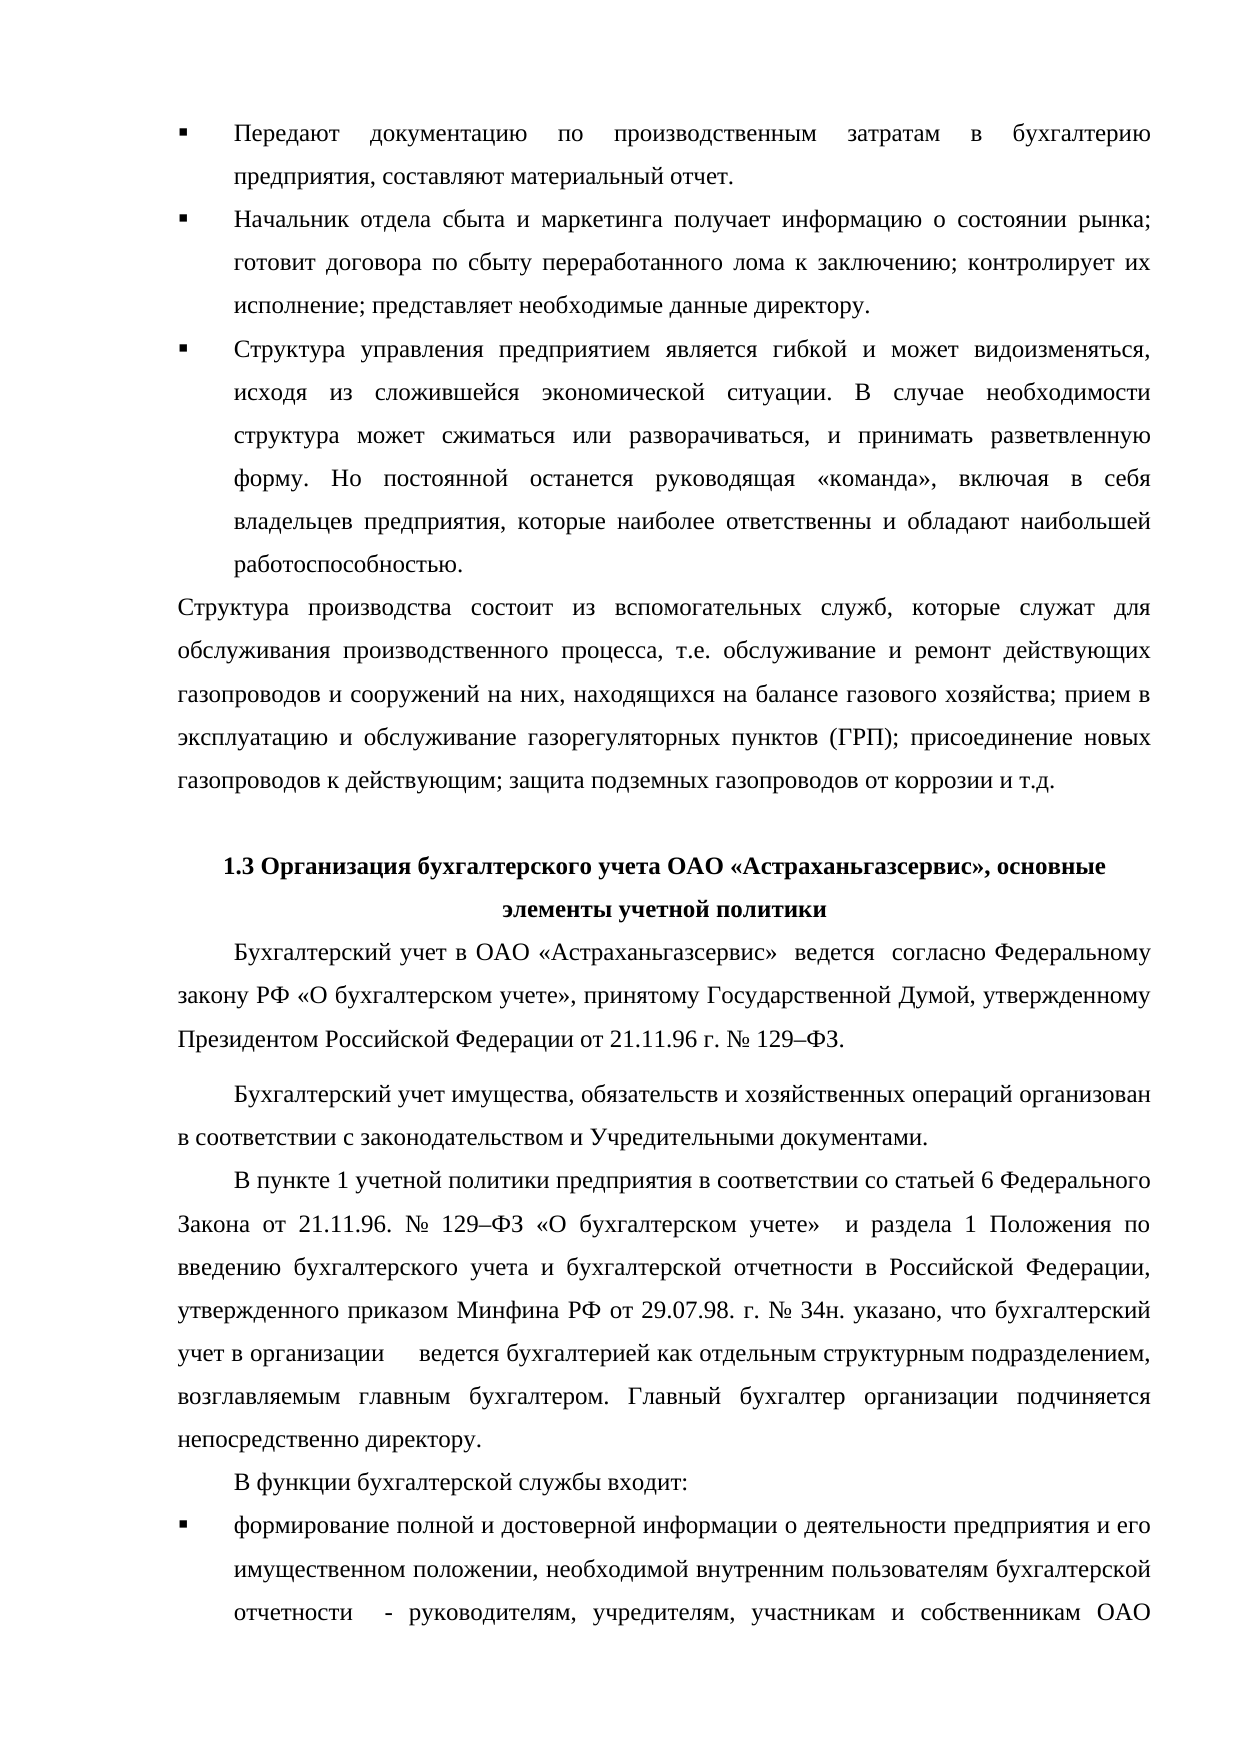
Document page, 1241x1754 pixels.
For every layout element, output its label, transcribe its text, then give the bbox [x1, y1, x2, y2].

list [177, 1511, 1152, 1626]
text Бухгалтерский учет имущества, обязательств и хозяйственных операций организован в соответствии с законодательством и Учредительными документами. [177, 1079, 1152, 1151]
list Передают документацию по производственным затратам в бухгалтерию предприятия, составляют материальный отчет. [177, 118, 1152, 190]
text Структура производства состоит из вспомогательных служб, которые служат для обслуживания производственного процесса, т.е. обслуживание и ремонт действующих газопроводов и сооружений на них, находящихся на балансе газового хозяйства; прием в эксплуатацию и обслуживание газорегуляторных пунктов (ГРП); присоединение новых газопроводов к действующим; защита подземных газопроводов от коррозии и т.д. [177, 592, 1152, 794]
text Бухгалтерский учет в ОАО «Астраханьгазсервис» ведется согласно Федеральному закону РФ «О бухгалтерском учете», принятому Государственной Думой, утвержденному Президентом Российской Федерации от 21.11.96 г. № 129–ФЗ. [177, 937, 1152, 1052]
list Структура управления предприятием является гибкой и может видоизменяться, исходя из сложившейся экономической ситуации. В случае необходимости структура может сжиматься или разворачиваться, и принимать разветвленную форму. Но постоянной останется руководящая «команда», включая в себя владельцев предприятия, которые наиболее ответственны и обладают наибольшей работоспособностью. [177, 334, 1152, 578]
text В пункте 1 учетной политики предприятия в соответствии со статьей 6 Федерального Закона от 21.11.96. № 129–ФЗ «О бухгалтерском учете» и раздела 1 Положения по введению бухгалтерского учета и бухгалтерской отчетности в Российской Федерации, утвержденного приказом Минфина РФ от 29.07.98. г. № 34н. указано, что бухгалтерский учет в организации ведется бухгалтерией как отдельным структурным подразделением, возглавляемым главным бухгалтером. Главный бухгалтер организации подчиняется непосредственно директору. [177, 1166, 1152, 1453]
list Начальник отдела сбыта и маркетинга получает информацию о состоянии рынка; готовит договора по сбыту переработанного лома к заключению; контролирует их исполнение; представляет необходимые данные директору. [177, 204, 1152, 319]
text В функции бухгалтерской службы входит: [177, 1467, 1152, 1496]
text 1.3 Организация бухгалтерского учета ОАО «Астраханьгазсервис», основные элементы учетной политики [177, 851, 1152, 923]
